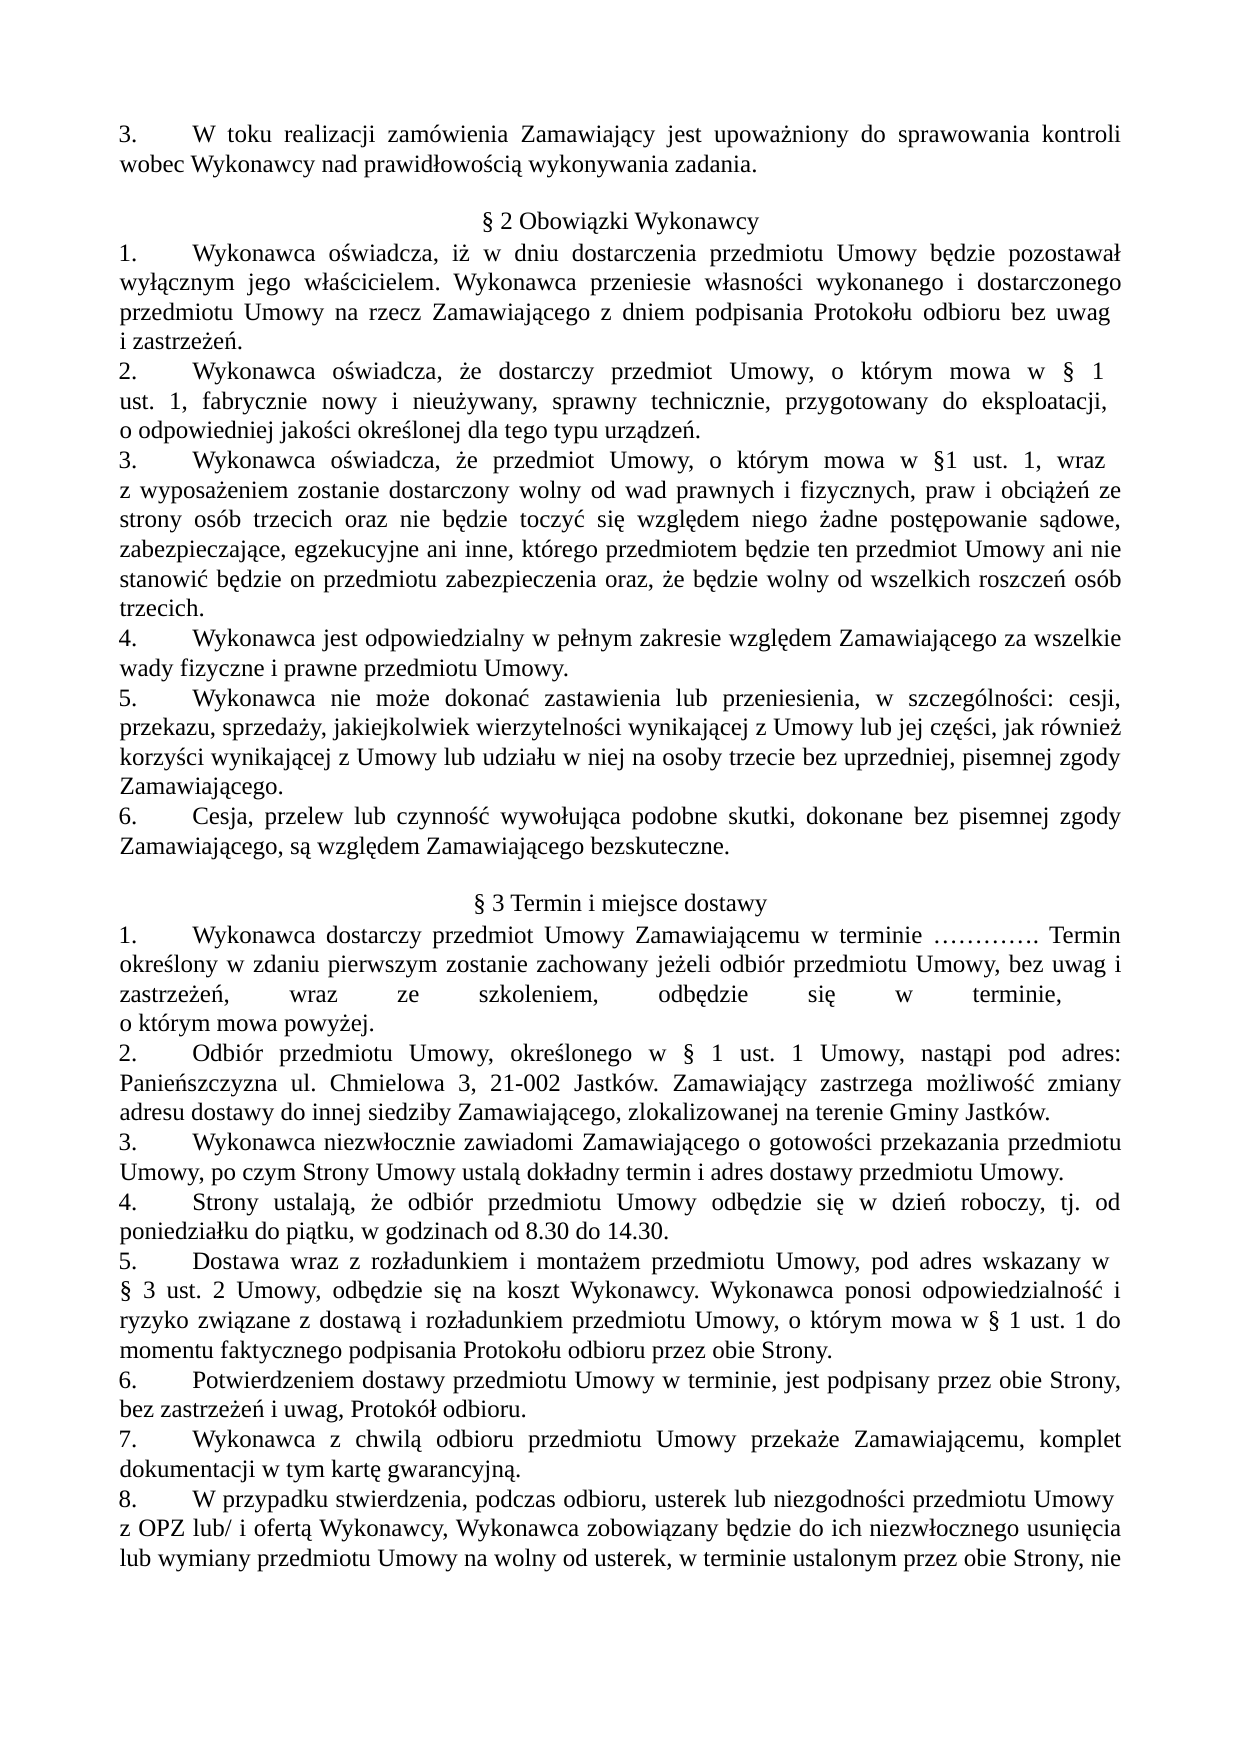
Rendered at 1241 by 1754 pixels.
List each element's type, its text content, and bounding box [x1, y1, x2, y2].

list Wykonawca z chwilą odbioru przedmiotu Umowy przekaże Zamawiającemu, komplet dokumentacji w tym kartę gwarancyjną. [118, 1424, 1122, 1482]
text § 2 Obowiązki Wykonawcy [118, 206, 1122, 235]
list Wykonawca jest odpowiedzialny w pełnym zakresie względem Zamawiającego za wszelkie wady fizyczne i prawne przedmiotu Umowy. [118, 623, 1122, 681]
list Dostawa wraz z rozładunkiem i montażem przedmiotu Umowy, pod adres wskazany w § 3 ust. 2 Umowy, odbędzie się na koszt Wykonawcy. Wykonawca ponosi odpowiedzialność i ryzyko związane z dostawą i rozładunkiem przedmiotu Umowy, o którym mowa w § 1 ust. 1 do momentu faktycznego podpisania Protokołu odbioru przez obie Strony. [118, 1246, 1122, 1363]
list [118, 1484, 1122, 1572]
list Wykonawca oświadcza, że przedmiot Umowy, o którym mowa w §1 ust. 1, wraz z wyposażeniem zostanie dostarczony wolny od wad prawnych i fizycznych, praw i obciążeń ze strony osób trzecich oraz nie będzie toczyć się względem niego żadne postępowanie sądowe, zabezpieczające, egzekucyjne ani inne, którego przedmiotem będzie ten przedmiot Umowy ani nie stanowić będzie on przedmiotu zabezpieczenia oraz, że będzie wolny od wszelkich roszczeń osób trzecich. [118, 445, 1122, 622]
list Wykonawca oświadcza, że dostarczy przedmiot Umowy, o którym mowa w § 1 ust. 1, fabrycznie nowy i nieużywany, sprawny technicznie, przygotowany do eksploatacji, o odpowiedniej jakości określonej dla tego typu urządzeń. [118, 356, 1122, 444]
list Cesja, przelew lub czynność wywołująca podobne skutki, dokonane bez pisemnej zgody Zamawiającego, są względem Zamawiającego bezskuteczne. [118, 801, 1122, 859]
text § 3 Termin i miejsce dostawy [118, 888, 1122, 917]
list W toku realizacji zamówienia Zamawiający jest upoważniony do sprawowania kontroli wobec Wykonawcy nad prawidłowością wykonywania zadania. [118, 119, 1122, 177]
list Wykonawca dostarczy przedmiot Umowy Zamawiającemu w terminie …………. Termin określony w zdaniu pierwszym zostanie zachowany jeżeli odbiór przedmiotu Umowy, bez uwag i zastrzeżeń, wraz ze szkoleniem, odbędzie się w terminie, o którym mowa powyżej. [118, 920, 1122, 1037]
list Wykonawca niezwłocznie zawiadomi Zamawiającego o gotowości przekazania przedmiotu Umowy, po czym Strony Umowy ustalą dokładny termin i adres dostawy przedmiotu Umowy. [118, 1127, 1122, 1185]
list Odbiór przedmiotu Umowy, określonego w § 1 ust. 1 Umowy, nastąpi pod adres: Panieńszczyzna ul. Chmielowa 3, 21-002 Jastków. Zamawiający zastrzega możliwość zmiany adresu dostawy do innej siedziby Zamawiającego, zlokalizowanej na terenie Gminy Jastków. [118, 1038, 1122, 1126]
list Wykonawca nie może dokonać zastawienia lub przeniesienia, w szczególności: cesji, przekazu, sprzedaży, jakiejkolwiek wierzytelności wynikającej z Umowy lub jej części, jak również korzyści wynikającej z Umowy lub udziału w niej na osoby trzecie bez uprzedniej, pisemnej zgody Zamawiającego. [118, 683, 1122, 800]
list Potwierdzeniem dostawy przedmiotu Umowy w terminie, jest podpisany przez obie Strony, bez zastrzeżeń i uwag, Protokół odbioru. [118, 1365, 1122, 1423]
list Wykonawca oświadcza, iż w dniu dostarczenia przedmiotu Umowy będzie pozostawał wyłącznym jego właścicielem. Wykonawca przeniesie własności wykonanego i dostarczonego przedmiotu Umowy na rzecz Zamawiającego z dniem podpisania Protokołu odbioru bez uwag i zastrzeżeń. [118, 238, 1122, 355]
list Strony ustalają, że odbiór przedmiotu Umowy odbędzie się w dzień roboczy, tj. od poniedziałku do piątku, w godzinach od 8.30 do 14.30. [118, 1187, 1122, 1245]
